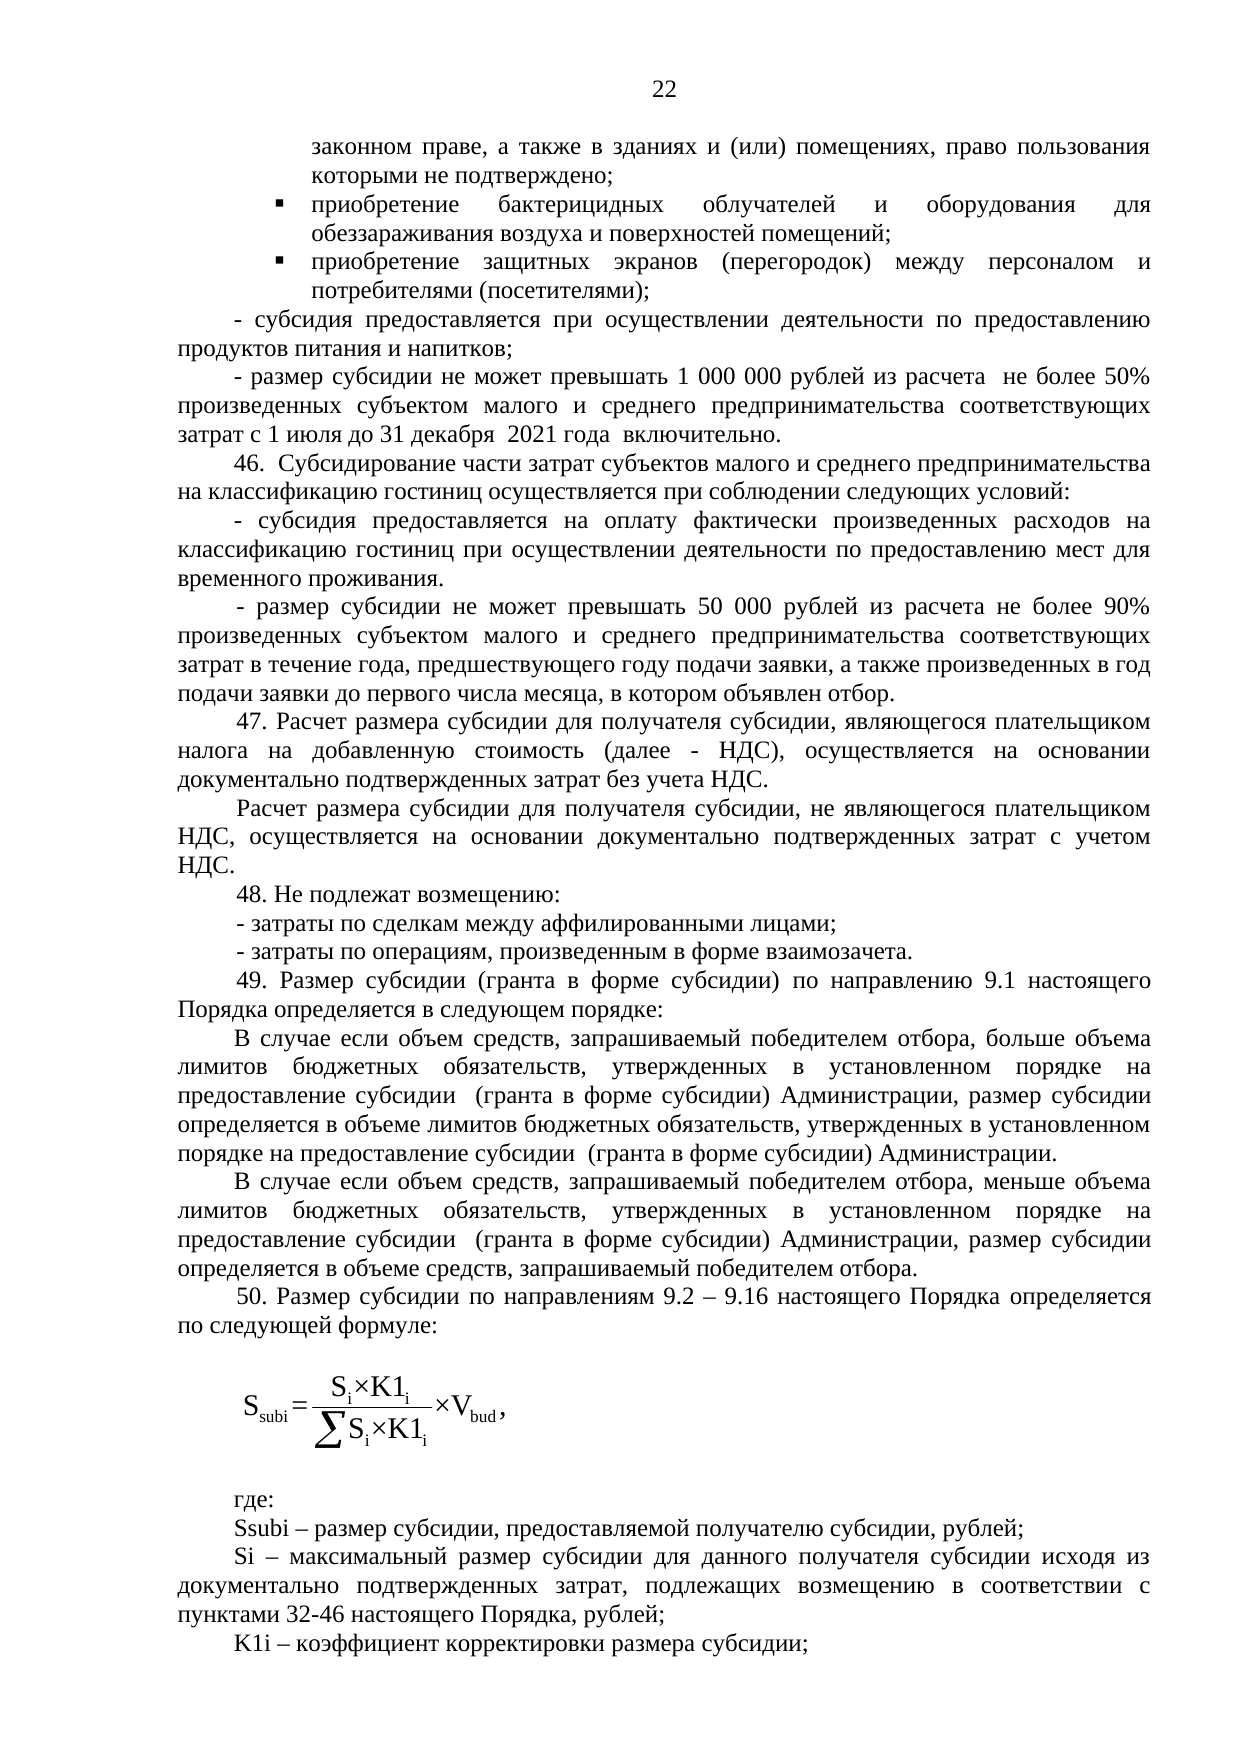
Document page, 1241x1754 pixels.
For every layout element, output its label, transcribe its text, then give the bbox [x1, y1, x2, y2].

text - затраты по сделкам между аффилированными лицами; [236, 908, 1152, 936]
text 49. Размер субсидии (гранта в форме субсидии) по направлению 9.1 настоящего Порядка определяется в следующем порядке: [177, 965, 1152, 1023]
text - размер субсидии не может превышать 1 000 000 рублей из расчета не более 50% произведенных субъектом малого и среднего предпринимательства соответствующих затрат с 1 июля до 31 декабря 2021 года включительно. [177, 361, 1152, 448]
text - субсидия предоставляется при осуществлении деятельности по предоставлению продуктов питания и напитков; [177, 304, 1152, 361]
text 46. Субсидирование части затрат субъектов малого и среднего предпринимательства на классификацию гостиниц осуществляется при соблюдении следующих условий: [177, 448, 1152, 505]
text где: [177, 1484, 1152, 1513]
text 50. Размер субсидии по направлениям 9.2 – 9.16 настоящего Порядка определяется по следующей формуле: [177, 1281, 1152, 1339]
text В случае если объем средств, запрашиваемый победителем отбора, меньше объема лимитов бюджетных обязательств, утвержденных в установленном порядке на предоставление субсидии (гранта в форме субсидии) Администрации, размер субсидии определяется в объеме средств, запрашиваемый победителем отбора. [177, 1166, 1152, 1281]
text - субсидия предоставляется на оплату фактически произведенных расходов на классификацию гостиниц при осуществлении деятельности по предоставлению мест для временного проживания. [177, 505, 1152, 591]
text - затраты по операциям, произведенным в форме взаимозачета. [236, 936, 1152, 965]
text 47. Расчет размера субсидии для получателя субсидии, являющегося плательщиком налога на добавленную стоимость (далее - НДС), осуществляется на основании документально подтвержденных затрат без учета НДС. [177, 706, 1152, 793]
text Расчет размера субсидии для получателя субсидии, не являющегося плательщиком НДС, осуществляется на основании документально подтвержденных затрат с учетом НДС. [177, 793, 1152, 879]
list приобретение бактерицидных облучателей и оборудования для обеззараживания воздуха и поверхностей помещений; [274, 189, 1152, 246]
text Ssubi – размер субсидии, предоставляемой получателю субсидии, рублей; [177, 1513, 1152, 1541]
text 48. Не подлежат возмещению: [177, 879, 1152, 908]
text K1i – коэффициент корректировки размера субсидии; [177, 1628, 1152, 1656]
text Si – максимальный размер субсидии для данного получателя субсидии исходя из документально подтвержденных затрат, подлежащих возмещению в соответствии с пунктами 32-46 настоящего Порядка, рублей; [177, 1541, 1152, 1628]
text - размер субсидии не может превышать 50 000 рублей из расчета не более 90% произведенных субъектом малого и среднего предпринимательства соответствующих затрат в течение года, предшествующего году подачи заявки, а также произведенных в год подачи заявки до первого числа месяца, в котором объявлен отбор. [177, 591, 1152, 706]
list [274, 131, 1152, 189]
text В случае если объем средств, запрашиваемый победителем отбора, больше объема лимитов бюджетных обязательств, утвержденных в установленном порядке на предоставление субсидии (гранта в форме субсидии) Администрации, размер субсидии определяется в объеме лимитов бюджетных обязательств, утвержденных в установленном порядке на предоставление субсидии (гранта в форме субсидии) Администрации. [177, 1023, 1152, 1166]
list приобретение защитных экранов (перегородок) между персоналом и потребителями (посетителями); [274, 246, 1152, 304]
